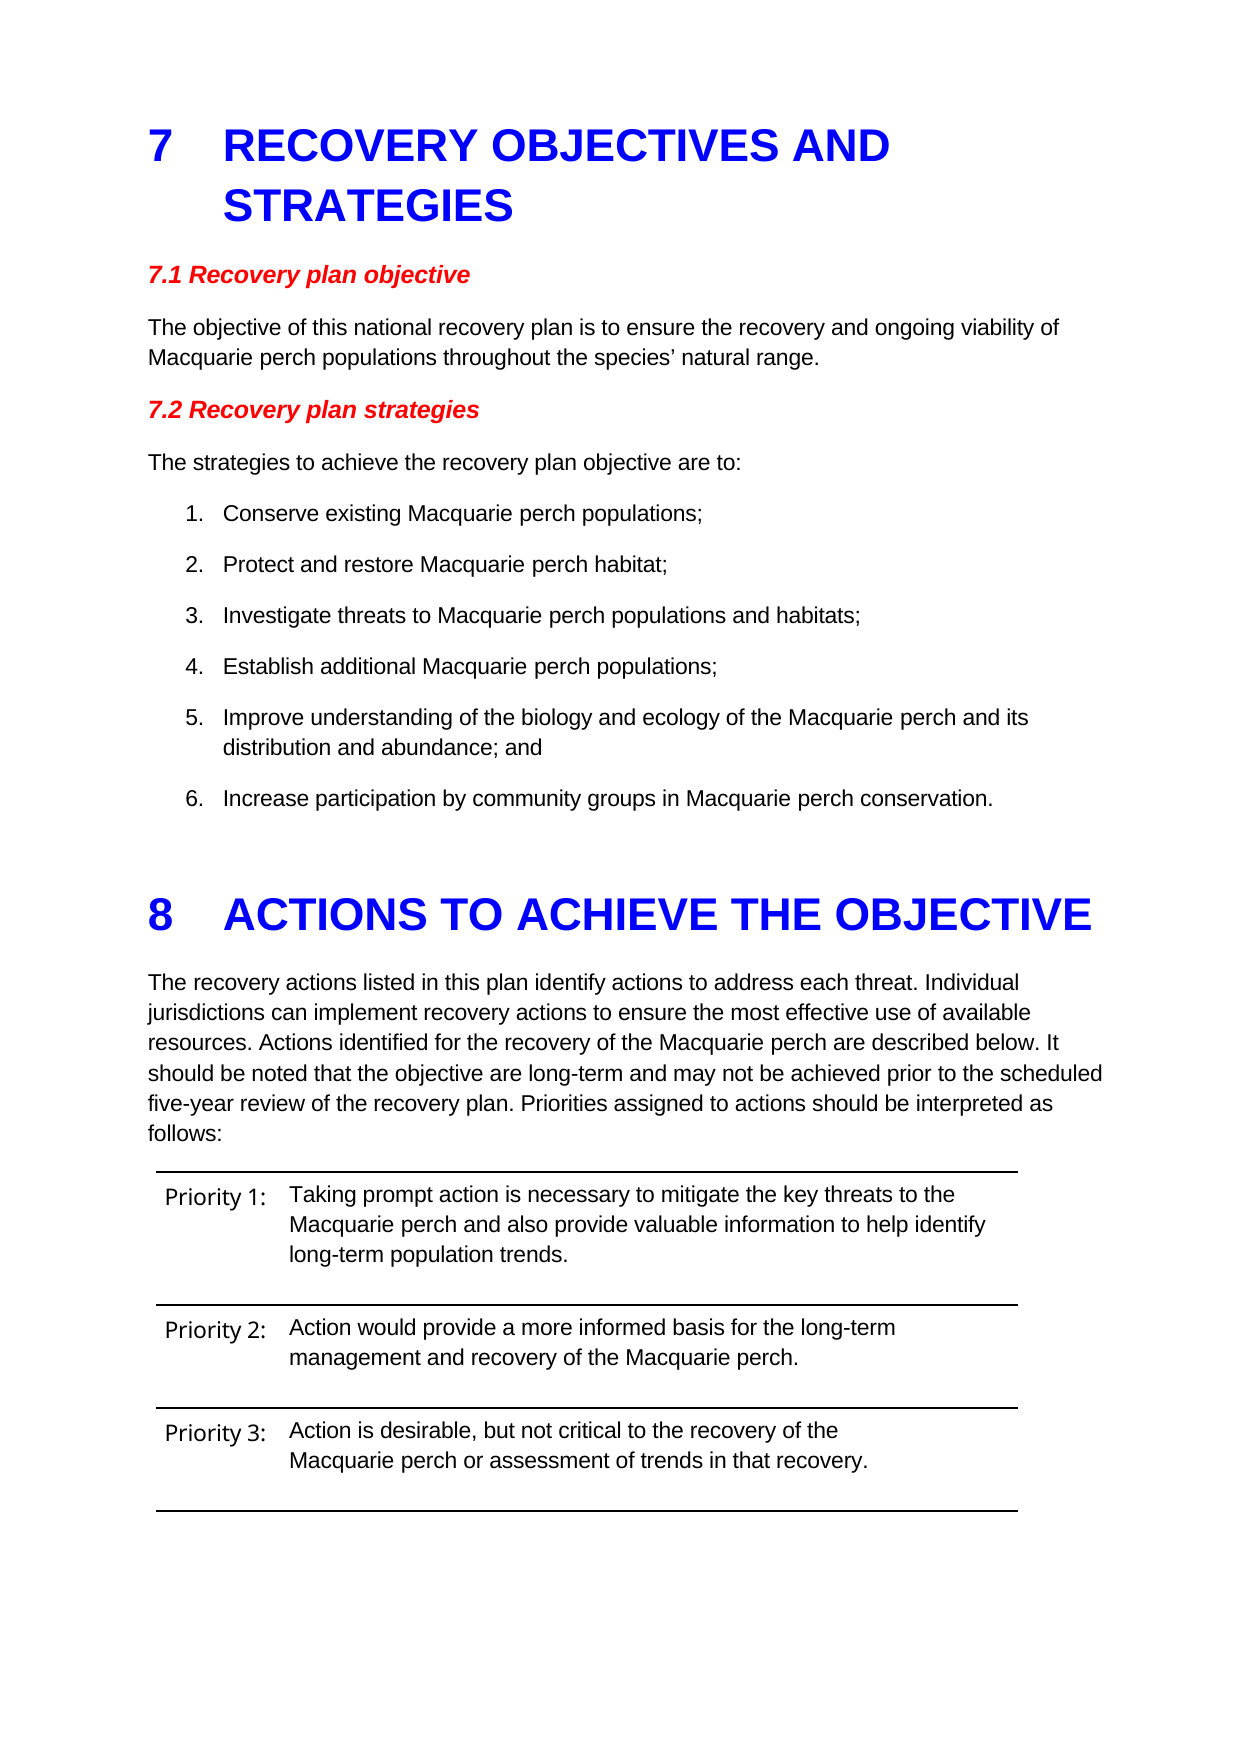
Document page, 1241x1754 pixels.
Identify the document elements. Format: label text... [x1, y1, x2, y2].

table_header Taking prompt action is necessary to mitigate the key threats to the Macquarie perch and also provide valuable information to help identify long-term population trends. [281, 1173, 1018, 1304]
table_cell Action would provide a more informed basis for the long-term management and recovery of the Macquarie perch. [281, 1306, 1018, 1407]
subtitle 7.2 Recovery plan strategies [148, 395, 1107, 424]
subtitle 7 Recovery Objectives and Strategies [148, 118, 1107, 231]
text The strategies to achieve the recovery plan objective are to: [148, 449, 1107, 475]
list Investigate threats to Macquarie perch populations and habitats; [185, 602, 1107, 628]
text The objective of this national recovery plan is to ensure the recovery and ongoing viability of Macquarie perch populations throughout the species’ natural range. [148, 314, 1107, 370]
list Protect and restore Macquarie perch habitat; [185, 551, 1107, 577]
list Establish additional Macquarie perch populations; [185, 653, 1107, 679]
list Conserve existing Macquarie perch populations; [185, 500, 1107, 526]
table_cell Priority 2: [156, 1306, 281, 1407]
table_header Priority 1: [156, 1173, 281, 1304]
list Improve understanding of the biology and ecology of the Macquarie perch and its distribution and abundance; and [185, 704, 1107, 761]
list Increase participation by community groups in Macquarie perch conservation. [185, 785, 1107, 812]
subtitle 7.1 Recovery plan objective [148, 260, 1107, 289]
table_cell Action is desirable, but not critical to the recovery of the Macquarie perch or assessment of trends in that recovery. [281, 1409, 1018, 1510]
text The recovery actions listed in this plan identify actions to address each threat. Individual jurisdictions can implement recovery actions to ensure the most effective use of available resources. Actions identified for the recovery of the Macquarie perch are described below. It should be noted that the objective are long-term and may not be achieved prior to the scheduled five-year review of the recovery plan. Priorities assigned to actions should be interpreted as follows: [148, 969, 1107, 1146]
subtitle 8 Actions to Achieve the Objective [148, 887, 1107, 940]
table_cell Priority 3: [156, 1409, 281, 1510]
